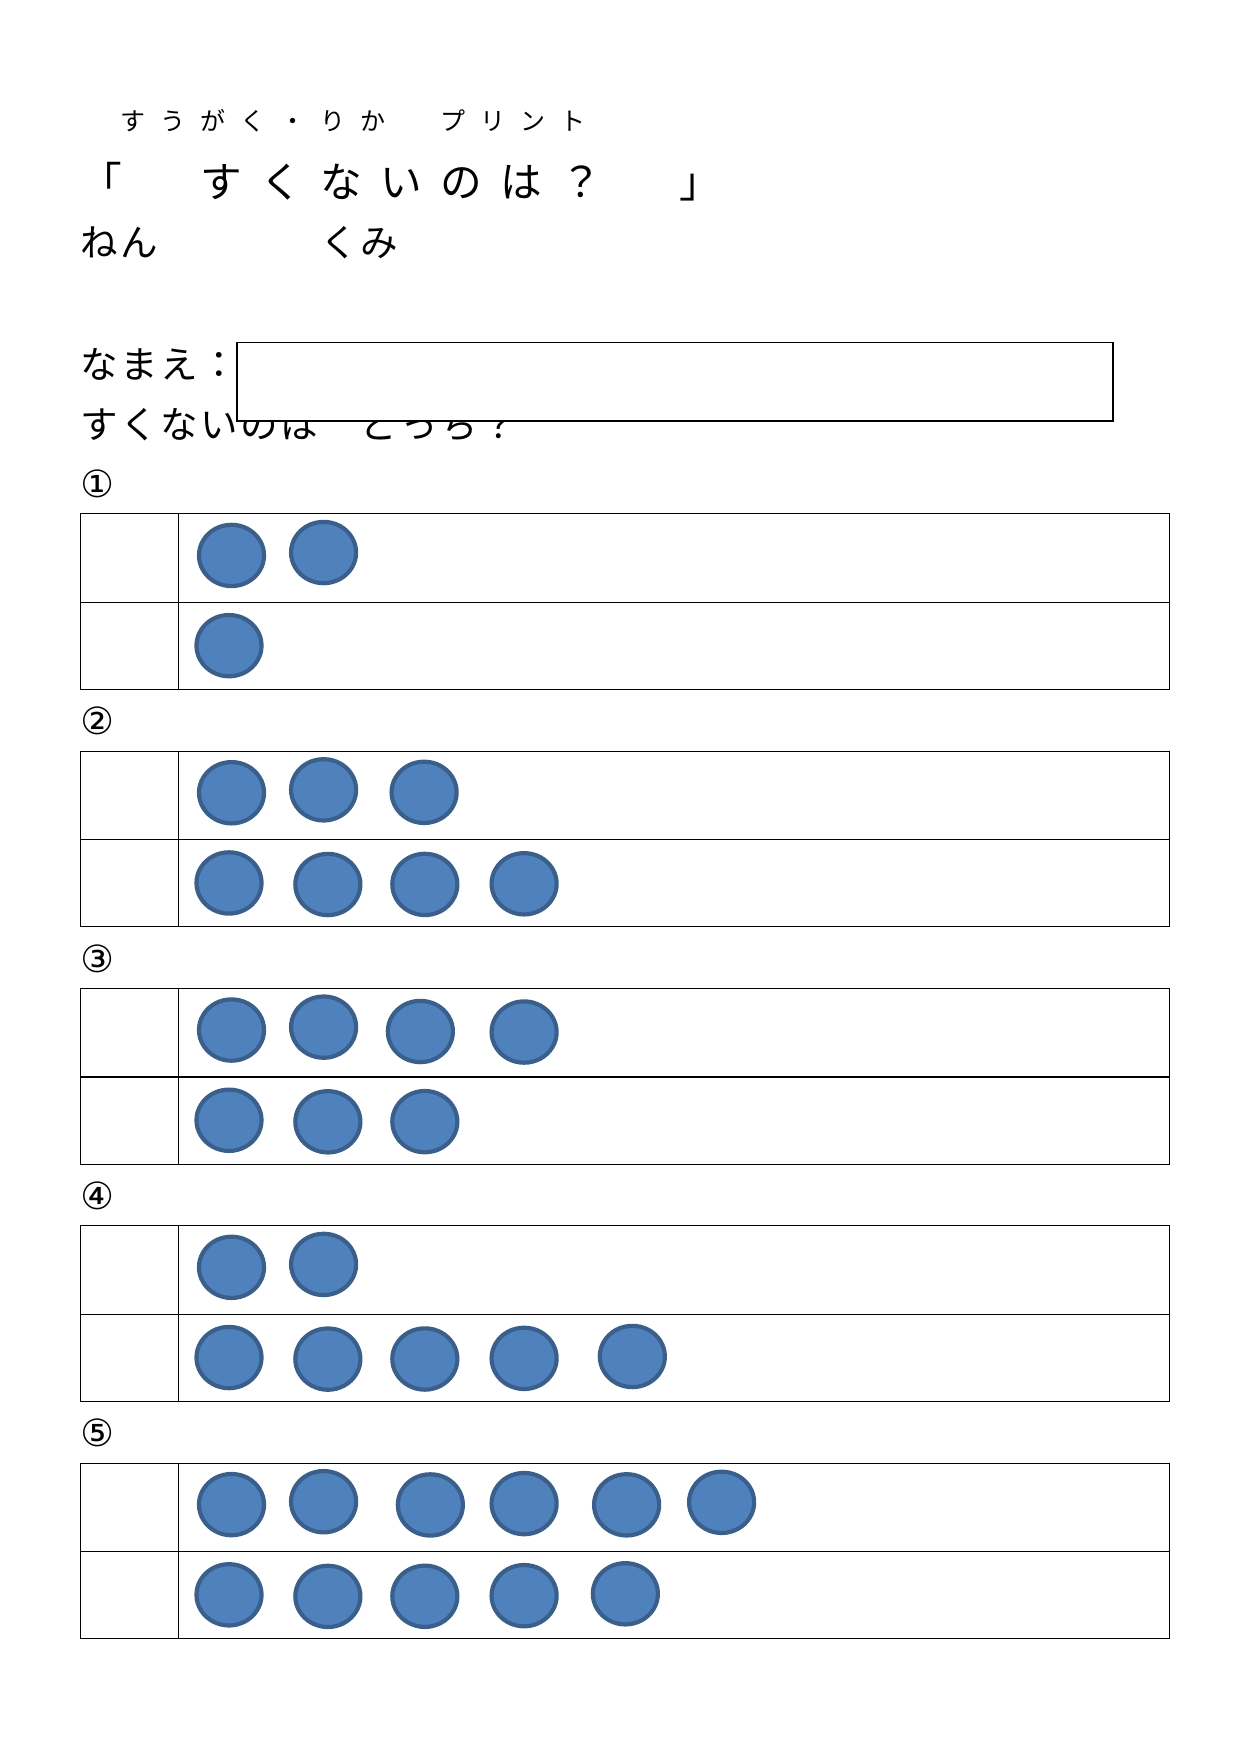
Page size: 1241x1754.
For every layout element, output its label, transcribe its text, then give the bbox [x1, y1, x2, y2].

text ② [80, 690, 1160, 751]
table_cell [81, 1552, 178, 1638]
text なまえ： [80, 331, 1160, 392]
text すうがく・りか プリント [80, 89, 1160, 149]
text ④ [80, 1165, 1160, 1225]
table_cell [179, 603, 1169, 689]
table_header [179, 989, 1169, 1076]
table_header [179, 514, 1169, 602]
table_cell [179, 840, 1169, 926]
table_cell [81, 603, 178, 689]
text ねん くみ [80, 210, 1160, 271]
table_cell [179, 1315, 1169, 1401]
text すくないのは どっち？ [80, 392, 1160, 453]
text ⑤ [80, 1402, 1160, 1462]
text ① [80, 453, 1160, 513]
table_header [179, 1464, 1169, 1551]
table_header [179, 1226, 1169, 1314]
table_header [81, 1464, 178, 1551]
table_cell [81, 840, 178, 926]
table_cell [81, 1315, 178, 1401]
text 「 すくないのは？ 」 [80, 149, 1160, 210]
table_header [81, 989, 178, 1076]
text ③ [80, 927, 1160, 988]
table_cell [179, 1552, 1169, 1638]
table_header [81, 1226, 178, 1314]
table_header [81, 514, 178, 602]
table_cell [179, 1078, 1169, 1163]
table_header [81, 752, 178, 839]
table_cell [81, 1078, 178, 1163]
table_header [179, 752, 1169, 839]
